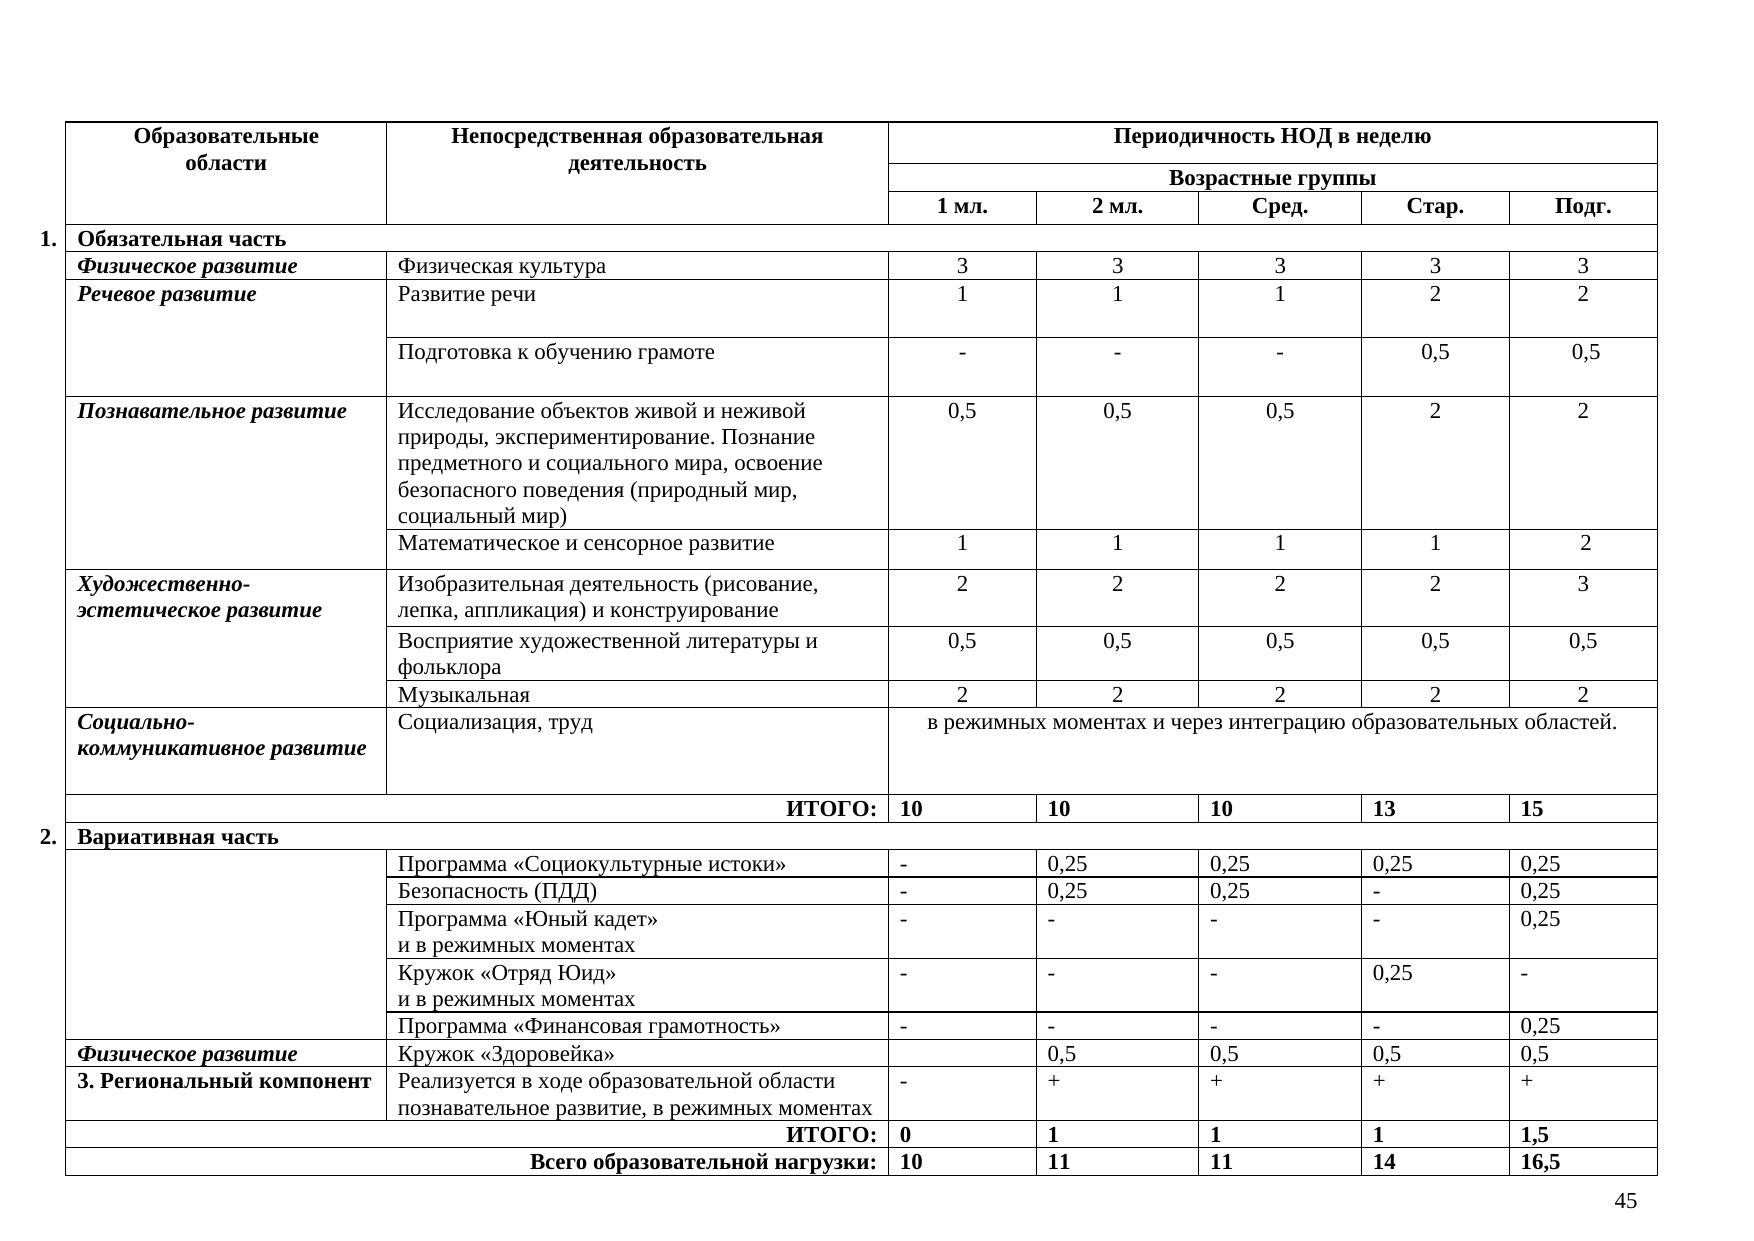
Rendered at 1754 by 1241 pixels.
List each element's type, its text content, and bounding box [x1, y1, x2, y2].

table_cell 1 [1037, 1121, 1198, 1147]
table_cell 0,25 [1037, 850, 1198, 876]
table_cell 0,5 [1510, 338, 1657, 396]
table_cell 0,25 [1199, 878, 1361, 904]
table_cell - [889, 1013, 1036, 1039]
table_cell 0,25 [1510, 1013, 1657, 1039]
table_cell 0,5 [889, 627, 1036, 679]
table_cell + [1510, 1067, 1657, 1120]
table_cell Развитие речи [387, 280, 888, 337]
table_cell 11 [1037, 1148, 1198, 1175]
table_cell Восприятие художественной литературы и фольклора [387, 627, 888, 679]
table_cell 0,5 [1037, 397, 1198, 528]
table_header Непосредственная образовательная деятельность [387, 123, 888, 224]
table_cell Исследование объектов живой и неживой природы, экспериментирование. Познание предметного и социального мира, освоение безопасного поведения (природный мир, социальный мир) [387, 397, 888, 528]
table_cell ИТОГО: [66, 1121, 888, 1147]
table_cell - [889, 905, 1036, 958]
table_cell Изобразительная деятельность (рисование, лепка, аппликация) и конструирование [387, 570, 888, 626]
table_cell Программа «Финансовая грамотность» [387, 1013, 888, 1039]
table_cell 14 [1362, 1148, 1509, 1175]
table_cell 16,5 [1510, 1148, 1657, 1175]
table_cell 0,25 [1510, 850, 1657, 876]
table_cell 10 [889, 1148, 1036, 1175]
table_cell 3. Региональный компонент [66, 1067, 386, 1120]
table_cell + [1037, 1067, 1198, 1120]
table_cell - [1037, 959, 1198, 1011]
table_cell - [1199, 905, 1361, 958]
table_cell 0,5 [1510, 1040, 1657, 1066]
table_cell Речевое развитие [66, 280, 386, 396]
table_cell 1 [889, 530, 1036, 569]
table_cell 2 [1037, 570, 1198, 626]
table_cell - [889, 878, 1036, 904]
table_cell 0,25 [1037, 878, 1198, 904]
table_cell 0,5 [1362, 1040, 1509, 1066]
table_cell 0,5 [1037, 627, 1198, 679]
table_cell Возрастные группы [889, 164, 1657, 191]
table_cell 1 [1199, 1121, 1361, 1147]
table_cell 0 [889, 1121, 1036, 1147]
table_cell Программа «Юный кадет» и в режимных моментах [387, 905, 888, 958]
table_cell 2 [1037, 681, 1198, 707]
table_cell - [1362, 905, 1509, 958]
table_cell 2 [1362, 570, 1509, 626]
table_cell 2 [889, 681, 1036, 707]
table_cell Физическое развитие [66, 252, 386, 278]
table_cell Художественно-эстетическое развитие [66, 570, 386, 707]
table_cell - [1199, 1013, 1361, 1039]
table_cell Программа «Социокультурные истоки» [387, 850, 888, 876]
table_cell 2 [1362, 397, 1509, 528]
table_cell 1 [1199, 530, 1361, 569]
table_cell 10 [1199, 795, 1361, 822]
table_cell 3 [1362, 252, 1509, 278]
table_cell + [1199, 1067, 1361, 1120]
table_cell - [1199, 959, 1361, 1011]
table_cell 2 [889, 570, 1036, 626]
table_cell - [1199, 338, 1361, 396]
table_cell [889, 1040, 1036, 1066]
table_cell + [1362, 1067, 1509, 1120]
table_cell Кружок «Здоровейка» [387, 1040, 888, 1066]
table_cell 0,25 [1510, 878, 1657, 904]
table_cell 13 [1362, 795, 1509, 822]
table_cell Познавательное развитие [66, 397, 386, 569]
table_cell 0,25 [1199, 850, 1361, 876]
table_cell 0,5 [1199, 1040, 1361, 1066]
table_cell Кружок «Отряд Юид» и в режимных моментах [387, 959, 888, 1011]
table_cell 3 [1199, 252, 1361, 278]
table_cell - [1037, 338, 1198, 396]
table_cell 2 [1510, 397, 1657, 528]
table_cell 1 [1199, 280, 1361, 337]
table_cell 1 [1037, 280, 1198, 337]
table_cell 1 [889, 280, 1036, 337]
table_cell 0,5 [1037, 1040, 1198, 1066]
table_cell 1 мл. [889, 192, 1036, 224]
table_cell - [1037, 905, 1198, 958]
table_cell Математическое и сенсорное развитие [387, 530, 888, 569]
table_cell Подг. [1510, 192, 1657, 224]
table_cell Подготовка к обучению грамоте [387, 338, 888, 396]
table_cell Физическая культура [387, 252, 888, 278]
table_cell 0,25 [1362, 850, 1509, 876]
table_cell 15 [1510, 795, 1657, 822]
table_cell 2 [1362, 681, 1509, 707]
table_cell ИТОГО: [66, 795, 888, 822]
table_cell 0,5 [1199, 627, 1361, 679]
table_cell 2 [1199, 681, 1361, 707]
table_cell [66, 850, 386, 1039]
table_cell - [1510, 959, 1657, 1011]
table_cell 1 [1037, 530, 1198, 569]
table_cell - [889, 959, 1036, 1011]
table_cell 10 [889, 795, 1036, 822]
table_cell 1 [1362, 530, 1509, 569]
table_cell Сред. [1199, 192, 1361, 224]
table_cell 11 [1199, 1148, 1361, 1175]
table_cell Обязательная часть [66, 225, 1657, 251]
table_cell Физическое развитие [66, 1040, 386, 1066]
table_cell 1,5 [1510, 1121, 1657, 1147]
table_cell - [1362, 878, 1509, 904]
table_cell 0,5 [1510, 627, 1657, 679]
table_cell 0,25 [1362, 959, 1509, 1011]
table_cell 0,5 [1362, 338, 1509, 396]
table_cell - [889, 1067, 1036, 1120]
table_cell Реализуется в ходе образовательной области познавательное развитие, в режимных моментах [387, 1067, 888, 1120]
table_cell 2 [1199, 570, 1361, 626]
table_cell Вариативная часть [66, 823, 1657, 849]
table_cell Безопасность (ПДД) [387, 878, 888, 904]
table_cell - [889, 338, 1036, 396]
table_cell 2 мл. [1037, 192, 1198, 224]
table_cell 0,5 [889, 397, 1036, 528]
table_cell 3 [1037, 252, 1198, 278]
table_cell 3 [1510, 570, 1657, 626]
table_cell 10 [1037, 795, 1198, 822]
table_cell 3 [1510, 252, 1657, 278]
table_cell Социально-коммуникативное развитие [66, 708, 386, 794]
table_cell 2 [1362, 280, 1509, 337]
table_cell в режимных моментах и через интеграцию образовательных областей. [889, 708, 1657, 794]
table_cell Социализация, труд [387, 708, 888, 794]
table_cell 0,25 [1510, 905, 1657, 958]
table_cell 2 [1510, 681, 1657, 707]
table_cell 1 [1362, 1121, 1509, 1147]
table_header Периодичность НОД в неделю [889, 123, 1657, 163]
table_cell 3 [889, 252, 1036, 278]
table_cell Всего образовательной нагрузки: [66, 1148, 888, 1175]
table_cell - [1362, 1013, 1509, 1039]
table_cell - [1037, 1013, 1198, 1039]
table_cell 0,5 [1362, 627, 1509, 679]
table_cell 0,5 [1199, 397, 1361, 528]
table_header Образовательные области [66, 123, 386, 224]
table_cell 2 [1510, 530, 1657, 569]
table_cell Музыкальная [387, 681, 888, 707]
table_cell Стар. [1362, 192, 1509, 224]
table_cell 2 [1510, 280, 1657, 337]
table_cell - [889, 850, 1036, 876]
